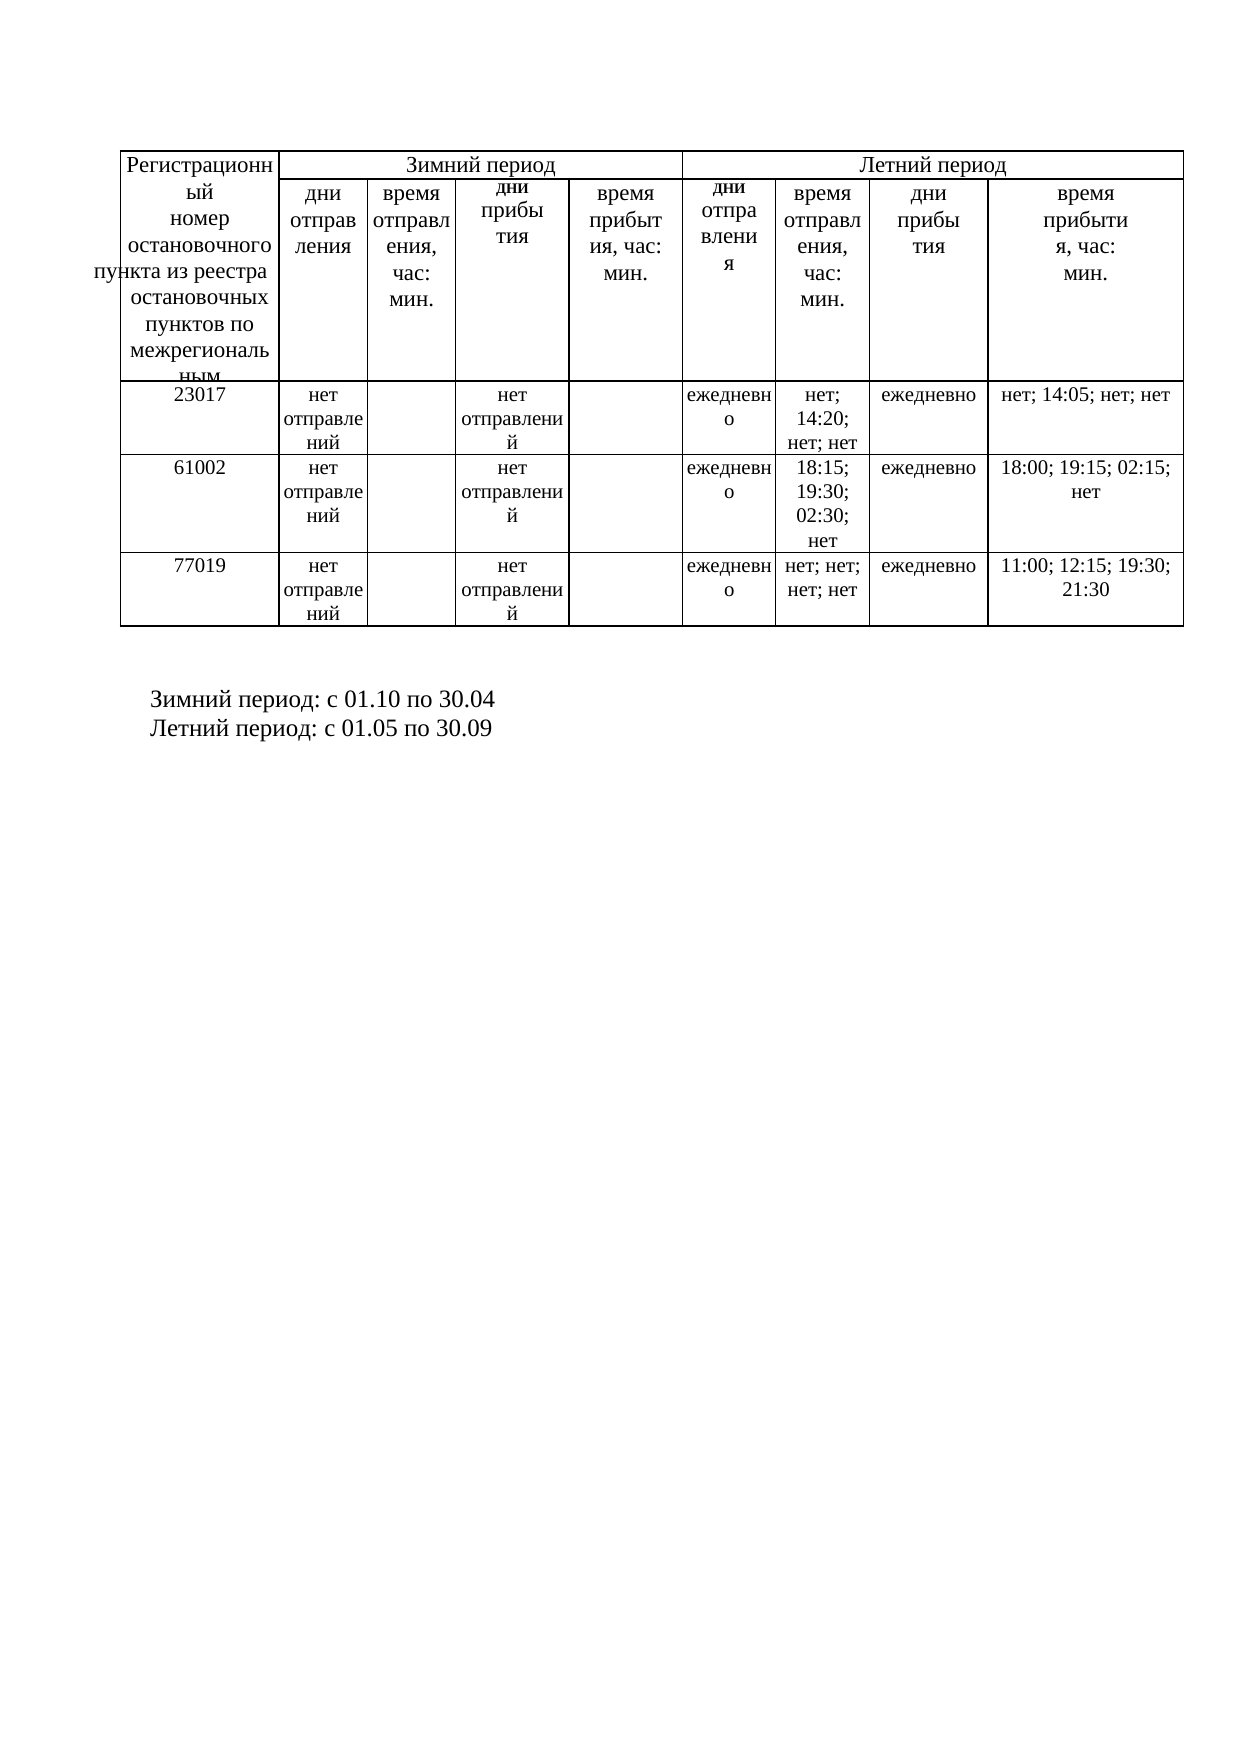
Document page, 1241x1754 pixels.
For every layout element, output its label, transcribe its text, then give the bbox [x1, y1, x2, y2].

table_cell [570, 455, 682, 552]
table_cell [368, 455, 455, 552]
table_cell ежедневно [870, 382, 987, 454]
table_cell нет отправлений [456, 553, 568, 625]
table_cell время прибыти я, час: мин. [989, 180, 1183, 380]
table_cell ежедневно [683, 455, 775, 552]
table_cell 11:00; 12:15; 19:30; 21:30 [989, 553, 1183, 625]
table_cell [570, 553, 682, 625]
table_header Летний период [683, 152, 1183, 178]
table_cell нет отправлений [456, 455, 568, 552]
text Летний период: с 01.05 по 30.09 [150, 713, 1090, 742]
table_cell нет отправлений [456, 382, 568, 454]
table_cell ежедневно [870, 455, 987, 552]
table_cell время прибыт ия, час: мин. [570, 180, 682, 380]
table_cell дни отправ ления [280, 180, 367, 380]
table_cell [570, 382, 682, 454]
table_cell ДНИ прибы тия [456, 180, 568, 380]
table_cell время отправл ения, час: мин. [368, 180, 455, 380]
table_cell 77019 [121, 553, 278, 625]
table_cell 23017 [121, 382, 278, 454]
table_cell нет отправлений [280, 455, 367, 552]
table_cell ежедневно [683, 553, 775, 625]
table_cell ежедневно [870, 553, 987, 625]
table_header Регистрационный номер остановочного пункта из реестра остановочных пунктов по межрегиональным маршрутам регулярных перевозок [121, 152, 278, 380]
table_cell нет отправлений [280, 382, 367, 454]
table_cell ДНИ отпра влени я [683, 180, 775, 380]
table_header Зимний период [280, 152, 682, 178]
table_cell 18:00; 19:15; 02:15; нет [989, 455, 1183, 552]
table_cell нет отправлений [280, 553, 367, 625]
table_cell дни прибы тия [870, 180, 987, 380]
table_cell 18:15; 19:30; 02:30; нет [776, 455, 869, 552]
table_cell время отправл ения, час: мин. [776, 180, 869, 380]
table_cell нет; 14:05; нет; нет [989, 382, 1183, 454]
table_cell 61002 [121, 455, 278, 552]
table_cell нет; нет; нет; нет [776, 553, 869, 625]
table_cell нет; 14:20; нет; нет [776, 382, 869, 454]
table_cell [368, 553, 455, 625]
table_cell [368, 382, 455, 454]
text Зимний период: с 01.10 по 30.04 [150, 684, 1090, 713]
table_cell ежедневно [683, 382, 775, 454]
